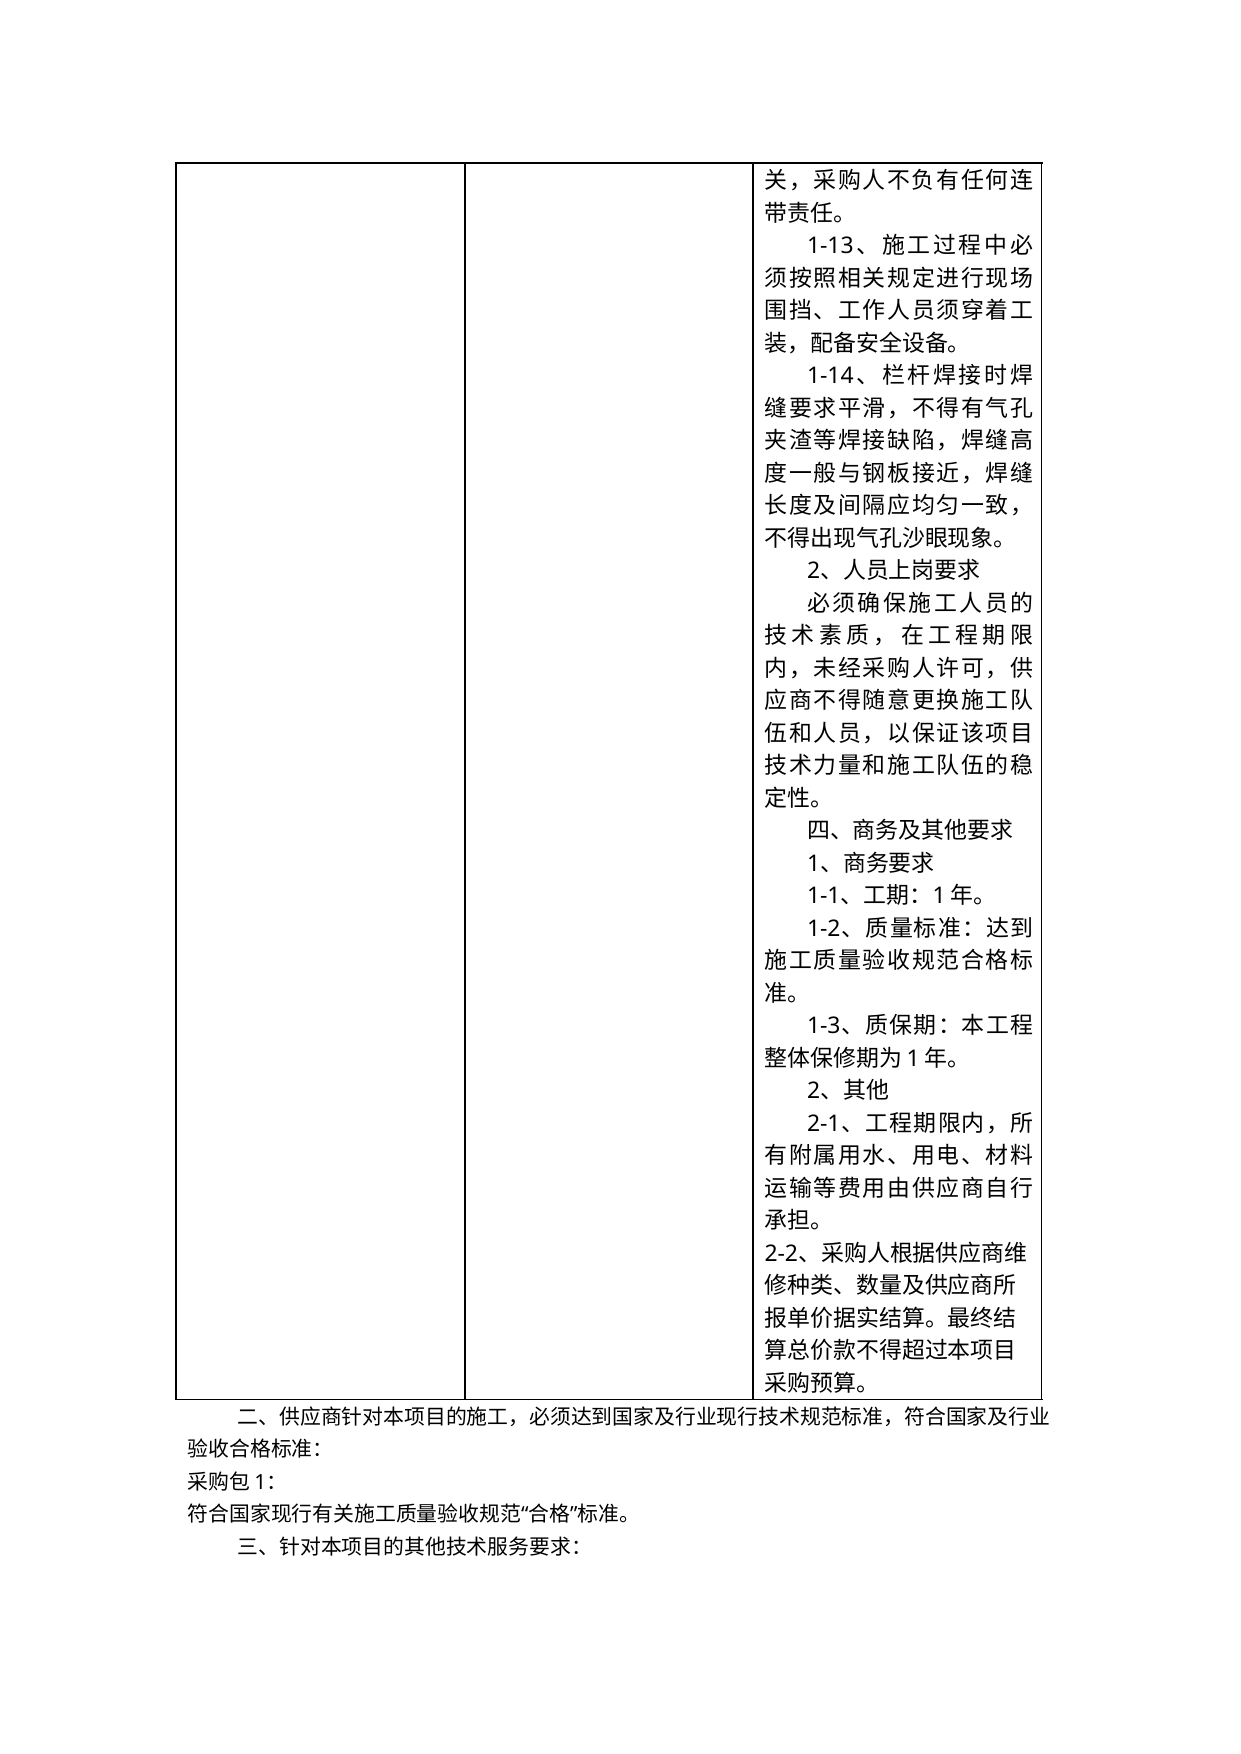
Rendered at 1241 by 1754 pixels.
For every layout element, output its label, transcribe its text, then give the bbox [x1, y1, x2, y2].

text 二、供应商针对本项目的施工，必须达到国家及行业现行技术规范标准，符合国家及行业验收合格标准： [187, 1400, 1053, 1465]
text 三、针对本项目的其他技术服务要求： [187, 1530, 1053, 1563]
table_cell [754, 164, 1041, 1398]
text 采购包1： [187, 1465, 1053, 1498]
table_cell [466, 164, 752, 1398]
text 符合国家现行有关施工质量验收规范“合格”标准。 [187, 1498, 1053, 1530]
table_cell 1 [177, 164, 464, 1398]
